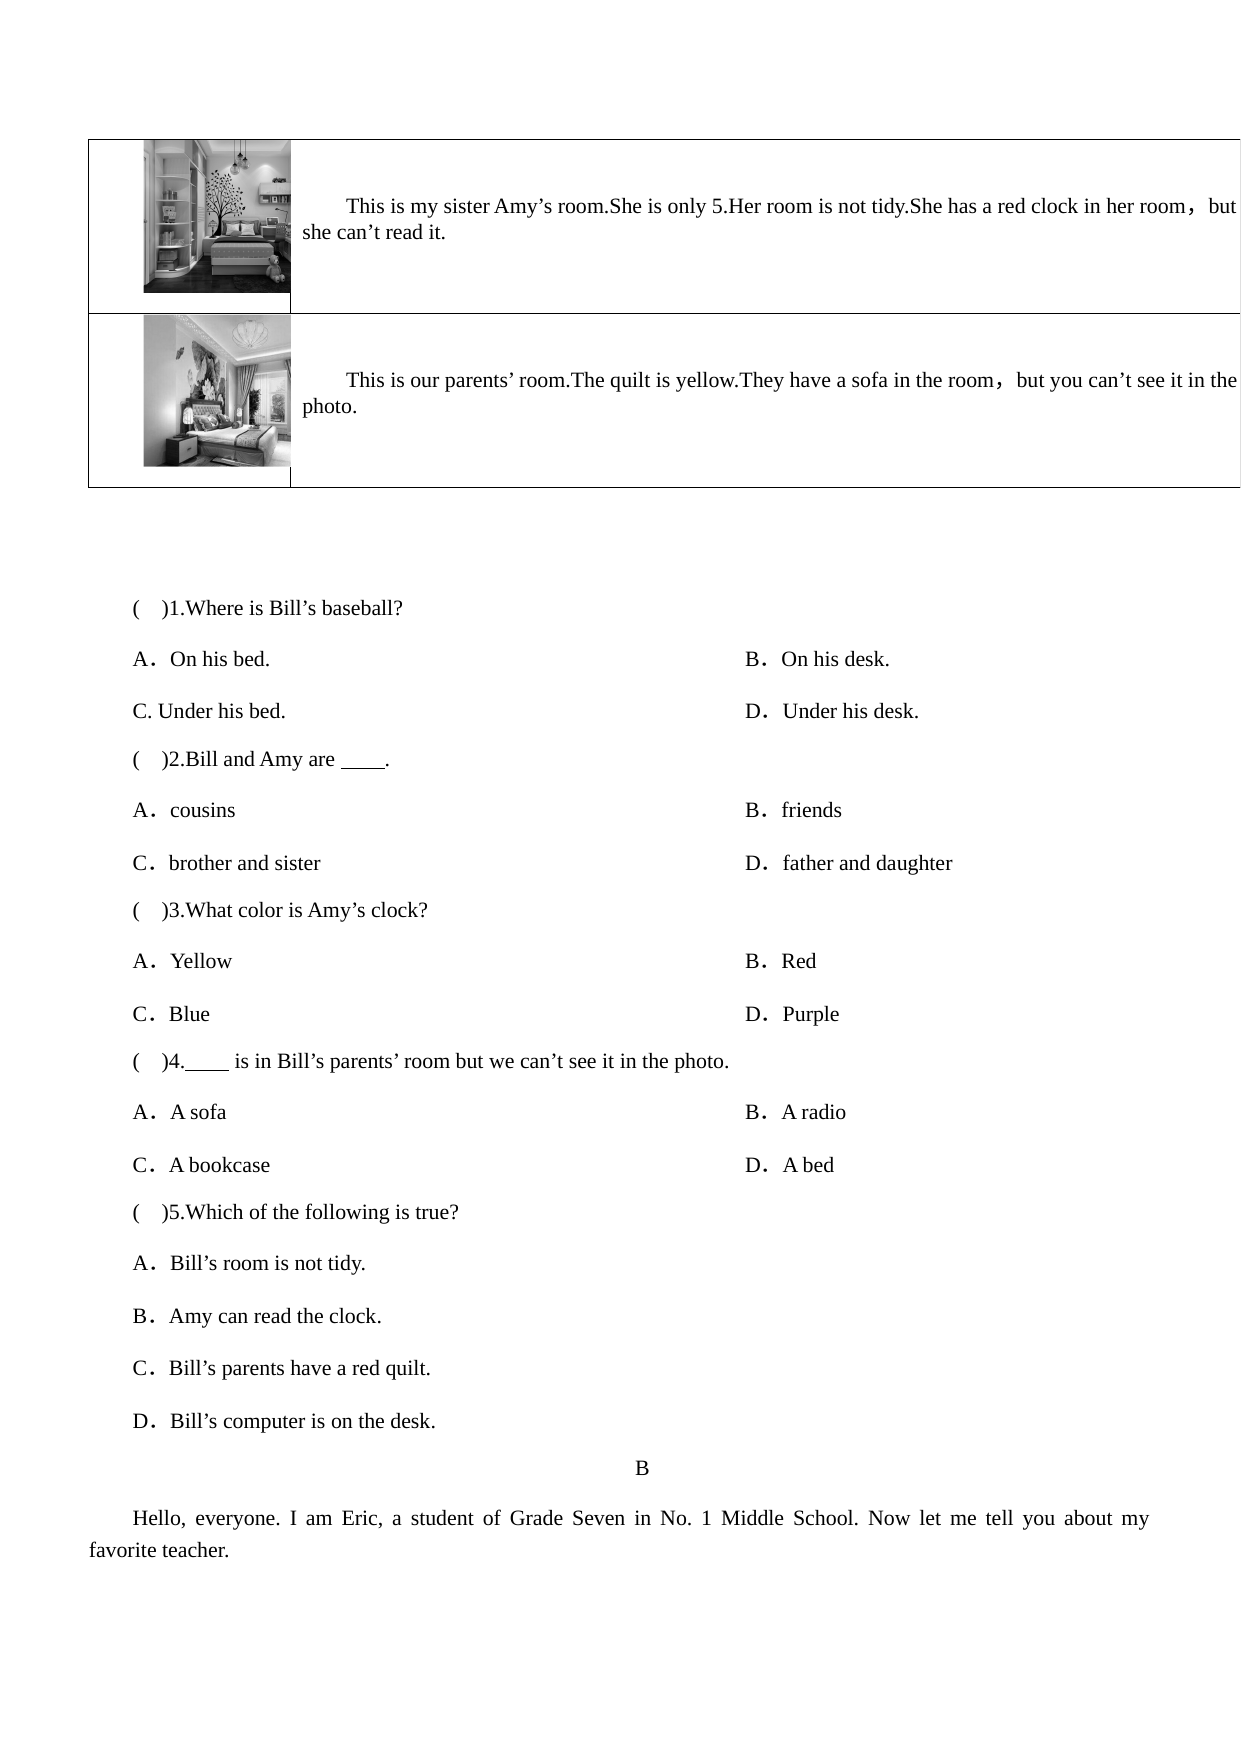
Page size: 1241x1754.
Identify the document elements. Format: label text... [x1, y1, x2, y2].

text ( )2.Bill and Amy are . [88, 746, 1152, 771]
text A．Bill’s room is not tidy. [88, 1245, 1152, 1277]
text ( )5.Which of the following is true? [88, 1199, 1152, 1224]
text ( )4. is in Bill’s parents’ room but we can’t see it in the photo. [88, 1048, 1152, 1073]
text B [88, 1455, 1152, 1480]
table_cell This is my sister Amy’s room.She is only 5.Her room is not tidy.She has a red clock in her room，but she can’t read it. [291, 140, 1240, 313]
text C．A bookcase D．A bed [88, 1147, 1152, 1178]
text ( )1.Where is Bill’s baseball? [88, 595, 1152, 620]
text C．brother and sister D．father and daughter [88, 844, 1152, 876]
text A．Yellow B．Red [88, 943, 1152, 975]
table_cell [89, 314, 290, 487]
text C. Under his bed. D．Under his desk. [88, 693, 1152, 725]
text A．On his bed. B．On his desk. [88, 641, 1152, 673]
picture [143, 314, 291, 467]
text D．Bill’s computer is on the desk. [88, 1403, 1152, 1434]
text B．Amy can read the clock. [88, 1298, 1152, 1329]
text ( )3.What color is Amy’s clock? [88, 897, 1152, 922]
text A．A sofa B．A radio [88, 1094, 1152, 1126]
text Hello, everyone. I am Eric, a student of Grade Seven in No. 1 Middle School. Now let me tell you about my favorite teacher. [88, 1501, 1152, 1566]
picture [143, 140, 291, 293]
table_cell This is our parents’ room.The quilt is yellow.They have a sofa in the room，but you can’t see it in the photo. [291, 314, 1240, 487]
text C．Blue D．Purple [88, 996, 1152, 1027]
text A．cousins B．friends [88, 792, 1152, 824]
table_cell [89, 140, 290, 313]
text C．Bill’s parents have a red quilt. [88, 1350, 1152, 1382]
